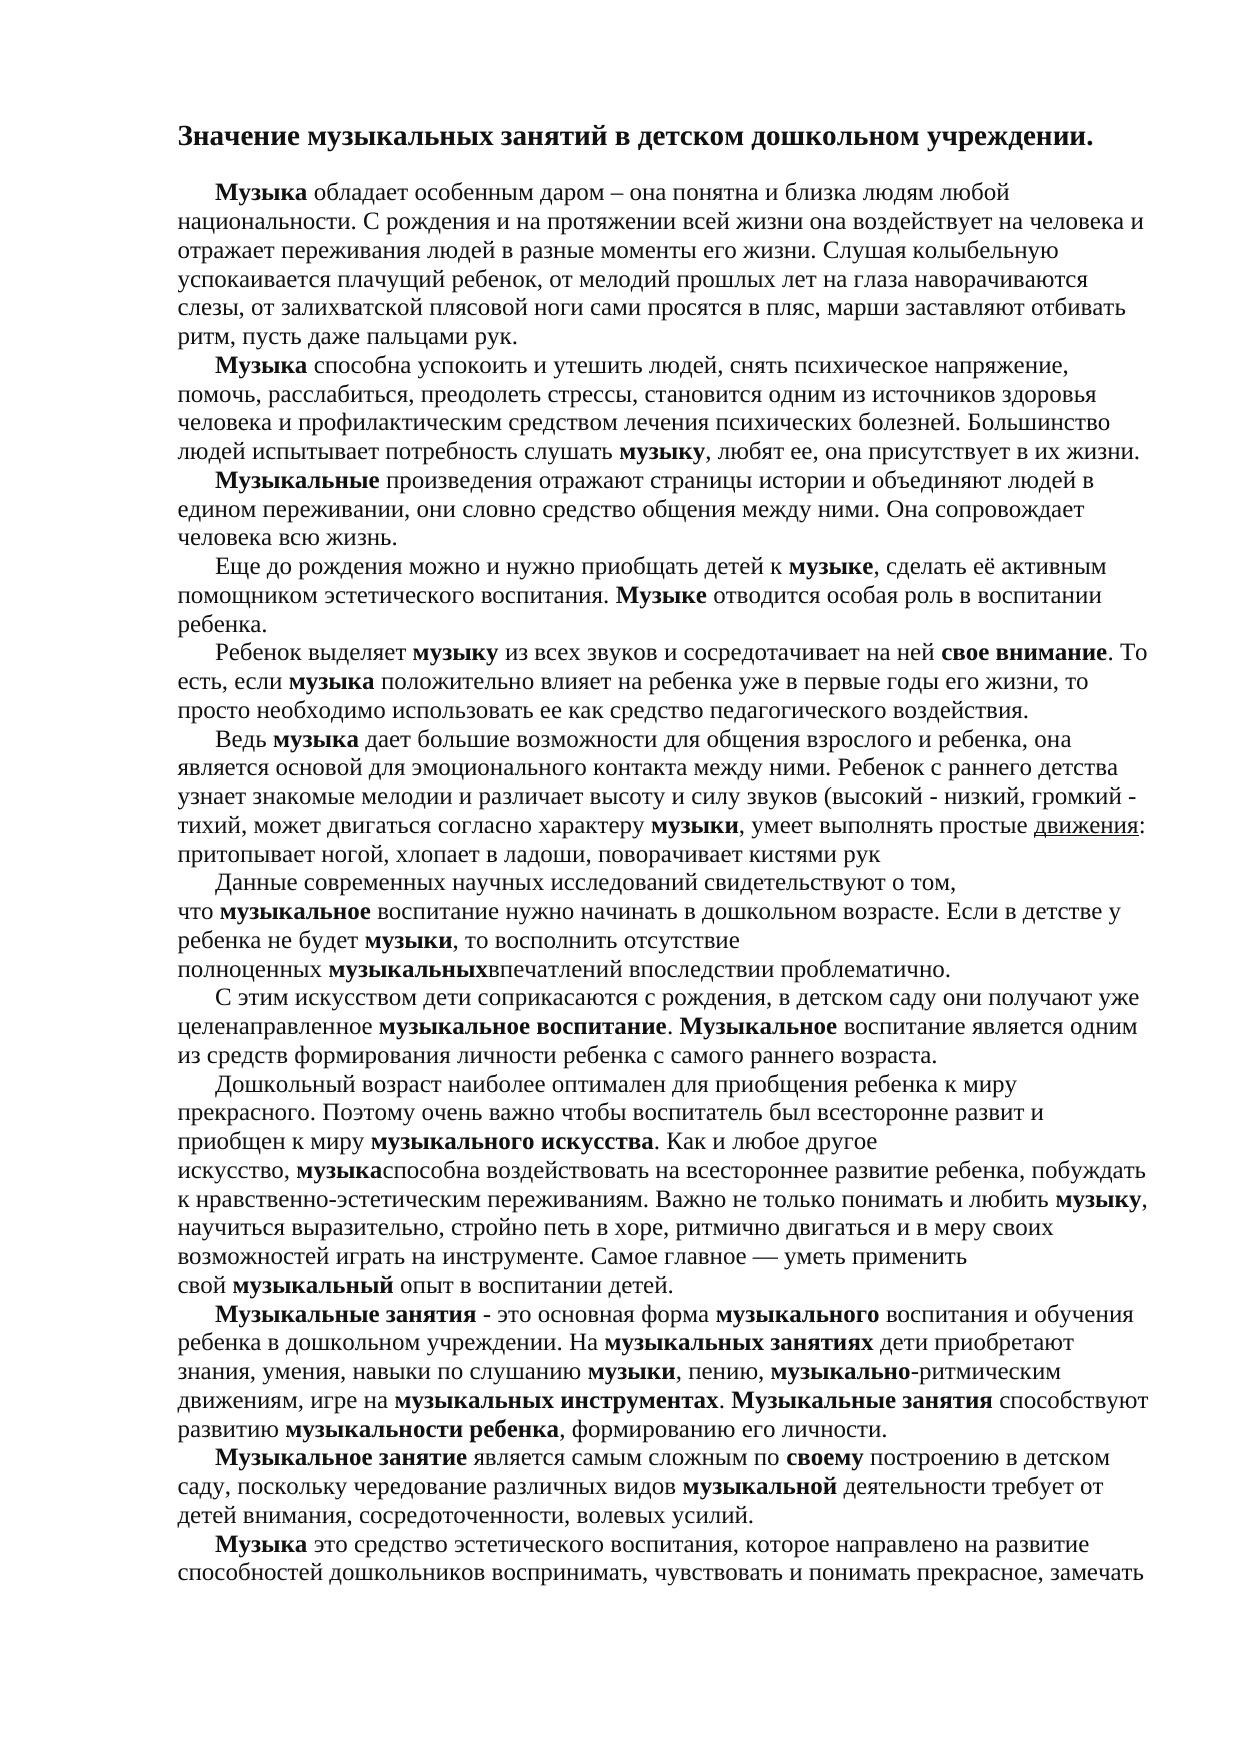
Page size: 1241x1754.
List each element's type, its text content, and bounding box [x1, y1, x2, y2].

text Ведь музыка дает большие возможности для общения взрослого и ребенка, она является основой для эмоционального контакта между ними. Ребенок с раннего детства узнает знакомые мелодии и различает высоту и силу звуков (высокий - низкий, громкий - тихий, может двигаться согласно характеру музыки, умеет выполнять простые движения: притопывает ногой, хлопает в ладоши, поворачивает кистями рук [177, 724, 1152, 867]
text Ребенок выделяет музыку из всех звуков и сосредотачивает на ней свое внимание. То есть, если музыка положительно влияет на ребенка уже в первые годы его жизни, то просто необходимо использовать ее как средство педагогического воздействия. [177, 637, 1152, 724]
text Еще до рождения можно и нужно приобщать детей к музыке, сделать её активным помощником эстетического воспитания. Музыке отводится особая роль в воспитании ребенка. [177, 551, 1152, 637]
text Музыкальные произведения отражают страницы истории и объединяют людей в едином переживании, они словно средство общения между ними. Она сопровождает человека всю жизнь. [177, 465, 1152, 551]
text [177, 1529, 1152, 1586]
text Данные современных научных исследований свидетельствуют о том, что музыкальное воспитание нужно начинать в дошкольном возрасте. Если в детстве у ребенка не будет музыки, то восполнить отсутствие полноценных музыкальныхвпечатлений впоследствии проблематично. [177, 867, 1152, 982]
text Музыка обладает особенным даром – она понятна и близка людям любой национальности. С рождения и на протяжении всей жизни она воздействует на человека и отражает переживания людей в разные моменты его жизни. Слушая колыбельную успокаивается плачущий ребенок, от мелодий прошлых лет на глаза наворачиваются слезы, от залихватской плясовой ноги сами просятся в пляс, марши заставляют отбивать ритм, пусть даже пальцами рук. [177, 177, 1152, 350]
text Музыкальные занятия - это основная форма музыкального воспитания и обучения ребенка в дошкольном учреждении. На музыкальных занятиях дети приобретают знания, умения, навыки по слушанию музыки, пению, музыкально-ритмическим движениям, игре на музыкальных инструментах. Музыкальные занятия способствуют развитию музыкальности ребенка, формированию его личности. [177, 1299, 1152, 1442]
text Значение музыкальных занятий в детском дошкольном учреждении. [177, 118, 1152, 152]
text Музыкальное занятие является самым сложным по своему построению в детском саду, поскольку чередование различных видов музыкальной деятельности требует от детей внимания, сосредоточенности, волевых усилий. [177, 1442, 1152, 1529]
text Музыка способна успокоить и утешить людей, снять психическое напряжение, помочь, расслабиться, преодолеть стрессы, становится одним из источников здоровья человека и профилактическим средством лечения психических болезней. Большинство людей испытывает потребность слушать музыку, любят ее, она присутствует в их жизни. [177, 350, 1152, 465]
text Дошкольный возраст наиболее оптимален для приобщения ребенка к миру прекрасного. Поэтому очень важно чтобы воспитатель был всесторонне развит и приобщен к миру музыкального искусства. Как и любое другое искусство, музыкаспособна воздействовать на всестороннее развитие ребенка, побуждать к нравственно-эстетическим переживаниям. Важно не только понимать и любить музыку, научиться выразительно, стройно петь в хоре, ритмично двигаться и в меру своих возможностей играть на инструменте. Самое главное — уметь применить свой музыкальный опыт в воспитании детей. [177, 1069, 1152, 1299]
text С этим искусством дети соприкасаются с рождения, в детском саду они получают уже целенаправленное музыкальное воспитание. Музыкальное воспитание является одним из средств формирования личности ребенка с самого раннего возраста. [177, 982, 1152, 1069]
